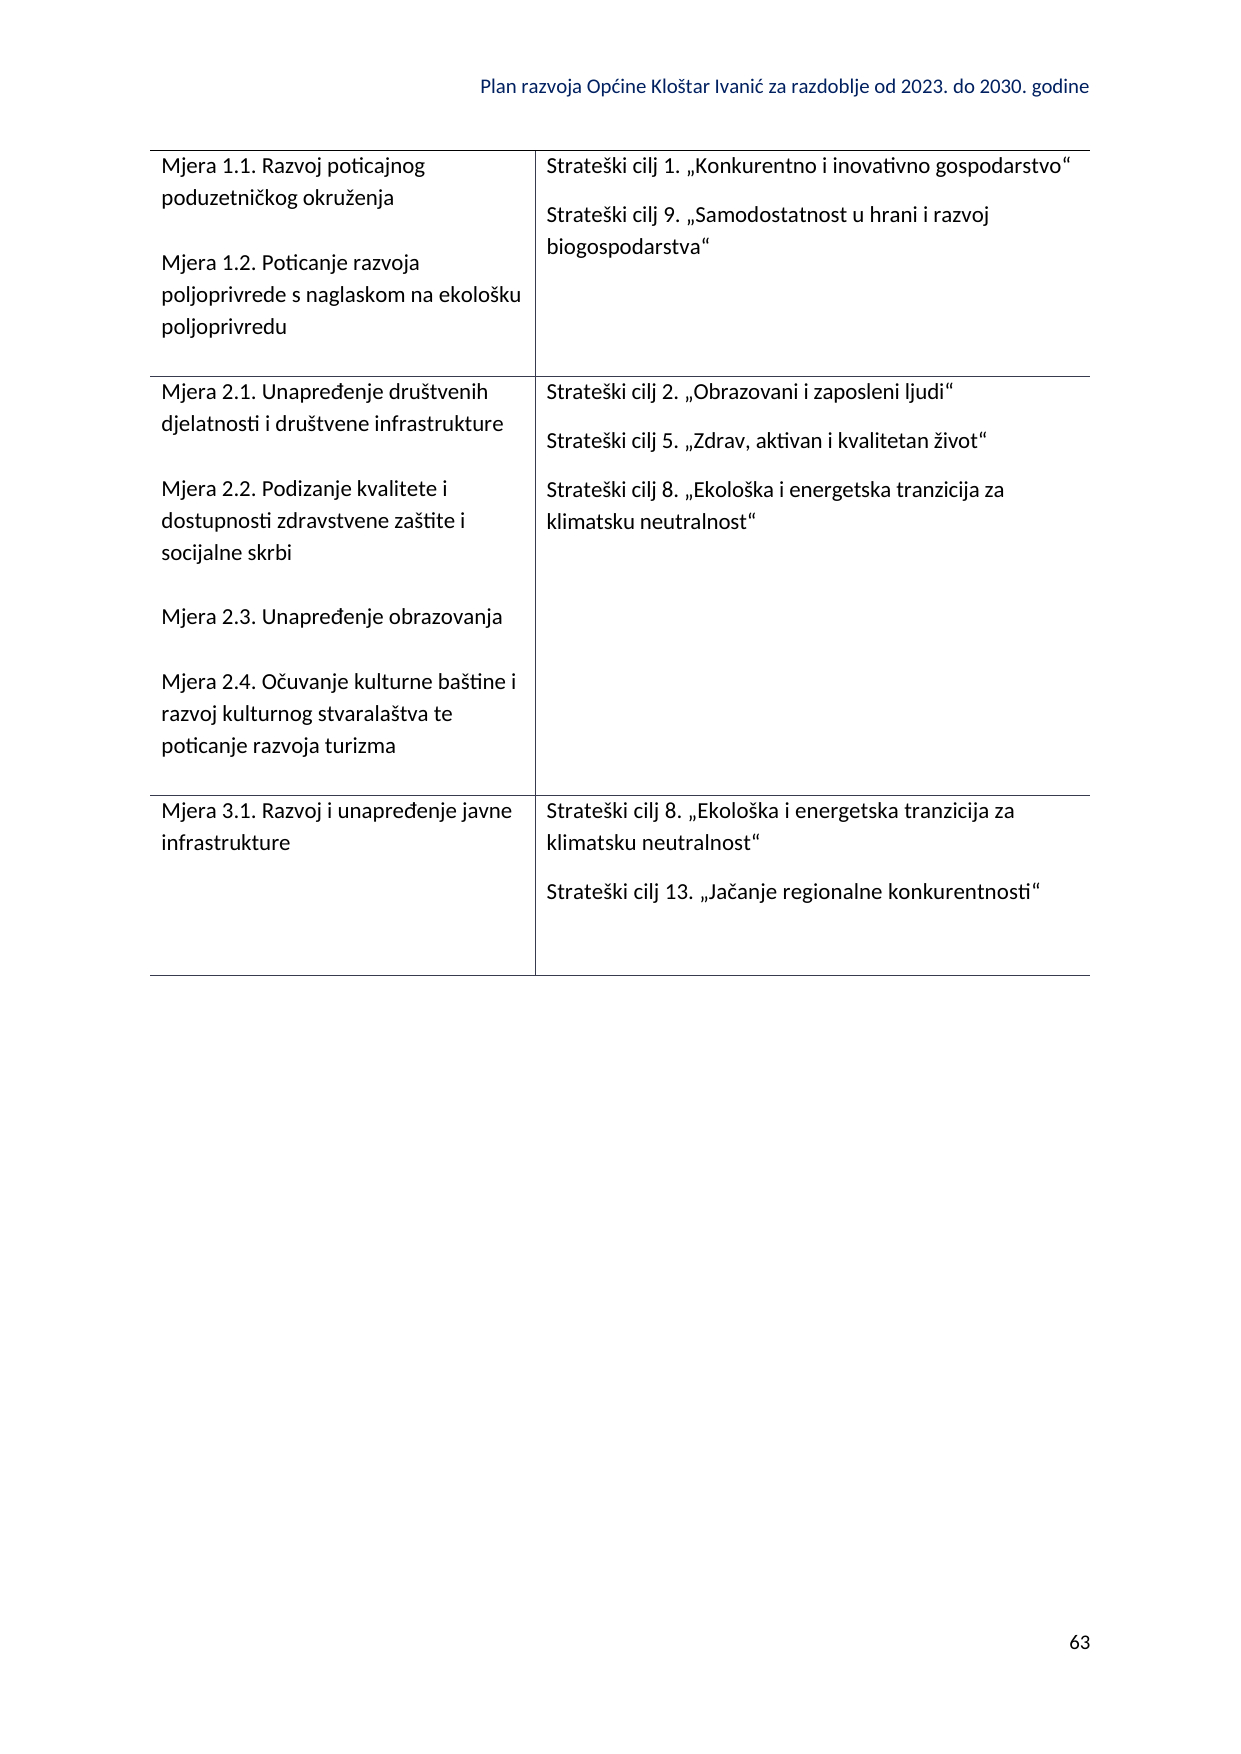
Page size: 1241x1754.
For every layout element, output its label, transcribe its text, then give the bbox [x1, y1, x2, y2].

table_cell Mjera 1.1. Razvoj poticajnog poduzetničkog okruženja Mjera 1.2. Poticanje razvoja poljoprivrede s naglaskom na ekološku poljoprivredu [150, 151, 535, 376]
table_cell Strateški cilj 1. „Konkurentno i inovativno gospodarstvo“ Strateški cilj 9. „Samodostatnost u hrani i razvoj biogospodarstva“ [536, 151, 1090, 376]
table_cell Mjera 2.1. Unapređenje društvenih djelatnosti i društvene infrastrukture Mjera 2.2. Podizanje kvalitete i dostupnosti zdravstvene zaštite i socijalne skrbi Mjera 2.3. Unapređenje obrazovanja Mjera 2.4. Očuvanje kulturne baštine i razvoj kulturnog stvaralaštva te poticanje razvoja turizma [150, 377, 535, 795]
table_cell Strateški cilj 2. „Obrazovani i zaposleni ljudi“ Strateški cilj 5. „Zdrav, aktivan i kvalitetan život“ Strateški cilj 8. „Ekološka i energetska tranzicija za klimatsku neutralnost“ [536, 377, 1090, 795]
table_cell Strateški cilj 8. „Ekološka i energetska tranzicija za klimatsku neutralnost“ Strateški cilj 13. „Jačanje regionalne konkurentnosti“ [536, 796, 1090, 975]
table_cell Mjera 3.1. Razvoj i unapređenje javne infrastrukture [150, 796, 535, 975]
